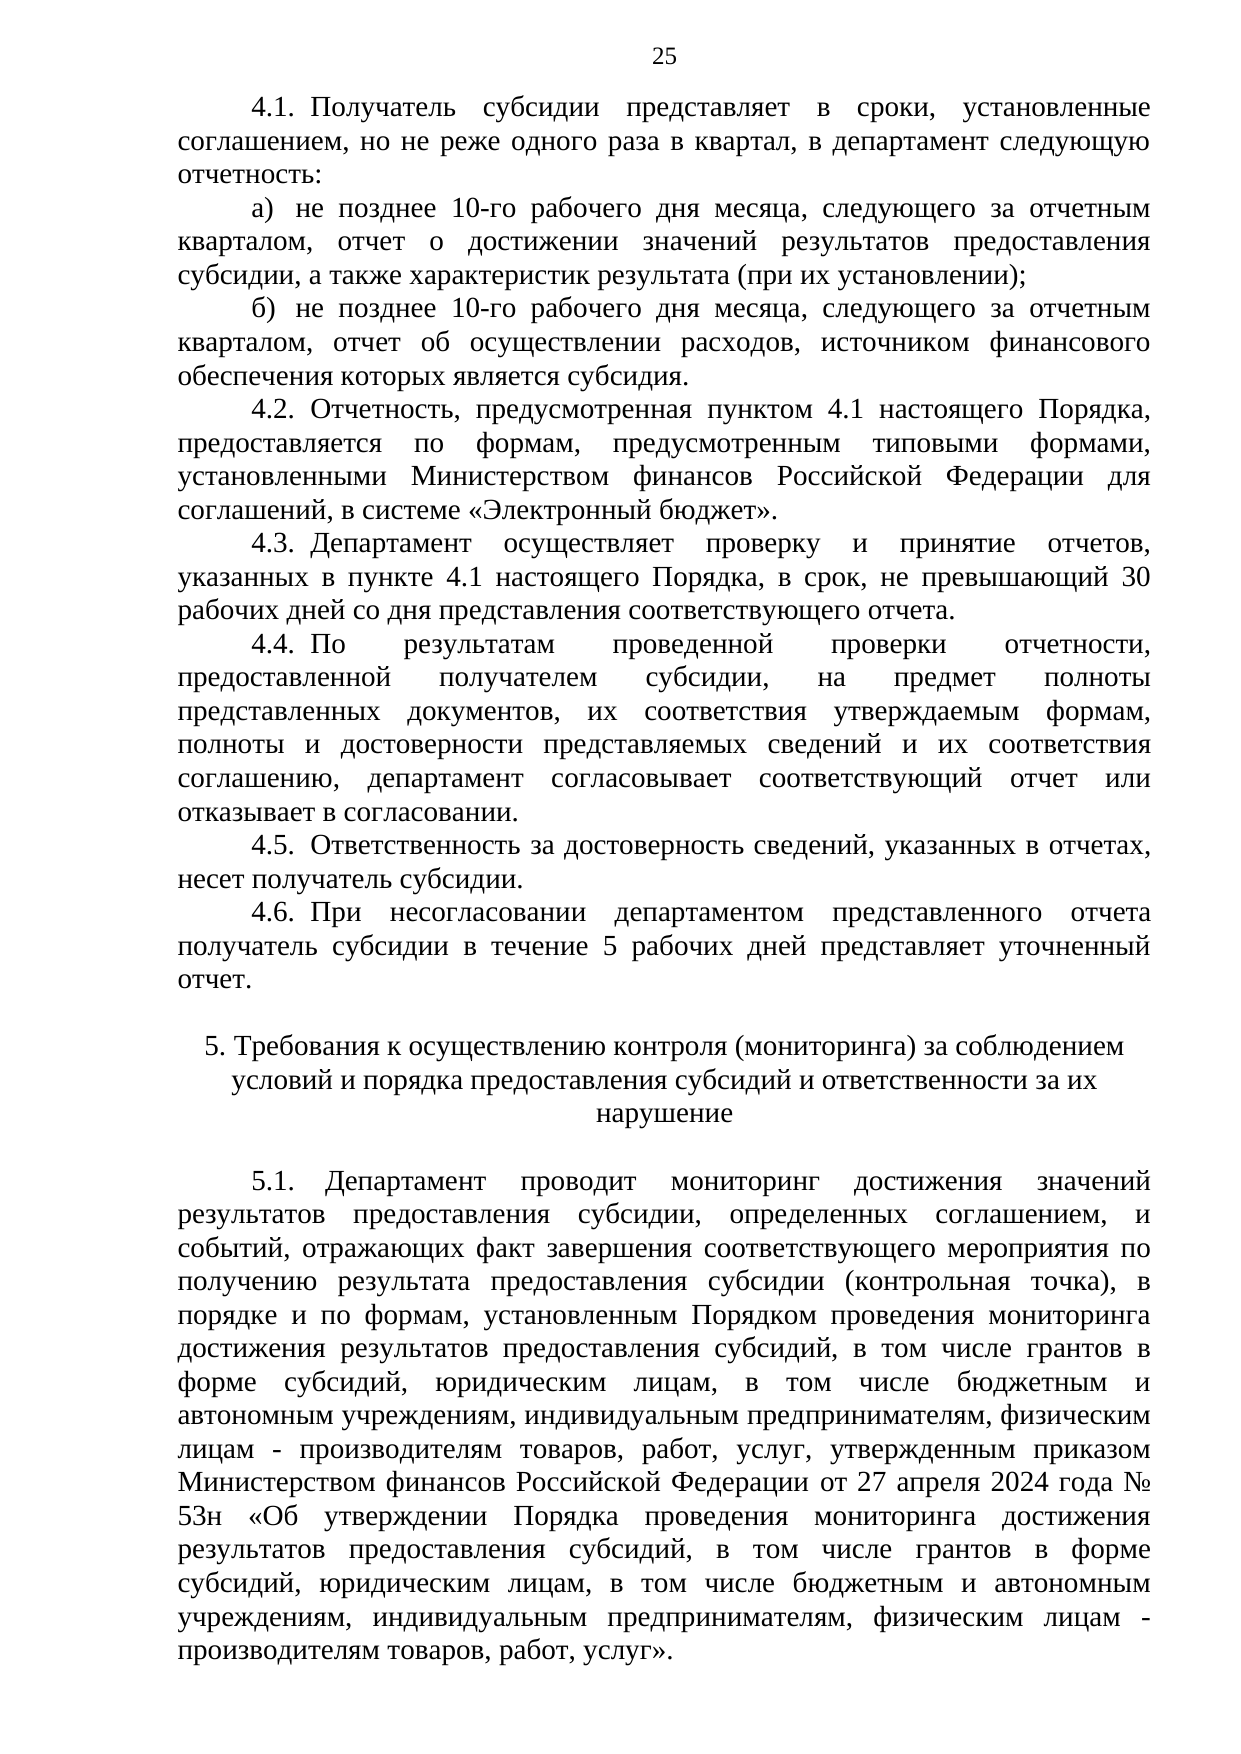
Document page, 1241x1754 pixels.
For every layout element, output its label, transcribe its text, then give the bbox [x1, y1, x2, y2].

list не позднее 10-го рабочего дня месяца, следующего за отчетным кварталом, отчет о достижении значений результатов предоставления субсидии, а также характеристик результата (при их установлении); [177, 190, 1152, 291]
list Требования к осуществлению контроля (мониторинга) за соблюдением условий и порядка предоставления субсидий и ответственности за их нарушение [177, 1028, 1152, 1129]
list Ответственность за достоверность сведений, указанных в отчетах, несет получатель субсидии. [177, 827, 1152, 894]
list Департамент осуществляет проверку и принятие отчетов, указанных в пункте 4.1 настоящего Порядка, в срок, не превышающий 30 рабочих дней со дня представления соответствующего отчета. [177, 525, 1152, 626]
list не позднее 10-го рабочего дня месяца, следующего за отчетным кварталом, отчет об осуществлении расходов, источником финансового обеспечения которых является субсидия. [177, 291, 1152, 391]
list Отчетность, предусмотренная пунктом 4.1 настоящего Порядка, предоставляется по формам, предусмотренным типовыми формами, установленными Министерством финансов Российской Федерации для соглашений, в системе «Электронный бюджет». [177, 391, 1152, 525]
list Департамент проводит мониторинг достижения значений результатов предоставления субсидии, определенных соглашением, и событий, отражающих факт завершения соответствующего мероприятия по получению результата предоставления субсидии (контрольная точка), в порядке и по формам, установленным Порядком проведения мониторинга достижения результатов предоставления субсидий, в том числе грантов в форме субсидий, юридическим лицам, в том числе бюджетным и автономным учреждениям, индивидуальным предпринимателям, физическим лицам - производителям товаров, работ, услуг, утвержденным приказом Министерством финансов Российской Федерации от 27 апреля 2024 года № 53н «Об утверждении Порядка проведения мониторинга достижения результатов предоставления субсидий, в том числе грантов в форме субсидий, юридическим лицам, в том числе бюджетным и автономным учреждениям, индивидуальным предпринимателям, физическим лицам - производителям товаров, работ, услуг». [177, 1163, 1152, 1666]
list По результатам проведенной проверки отчетности, предоставленной получателем субсидии, на предмет полноты представленных документов, их соответствия утверждаемым формам, полноты и достоверности представляемых сведений и их соответствия соглашению, департамент согласовывает соответствующий отчет или отказывает в согласовании. [177, 626, 1152, 827]
list При несогласовании департаментом представленного отчета получатель субсидии в течение 5 рабочих дней представляет уточненный отчет. [177, 894, 1152, 995]
list Получатель субсидии представляет в сроки, установленные соглашением, но не реже одного раза в квартал, в департамент следующую отчетность: [177, 89, 1152, 190]
